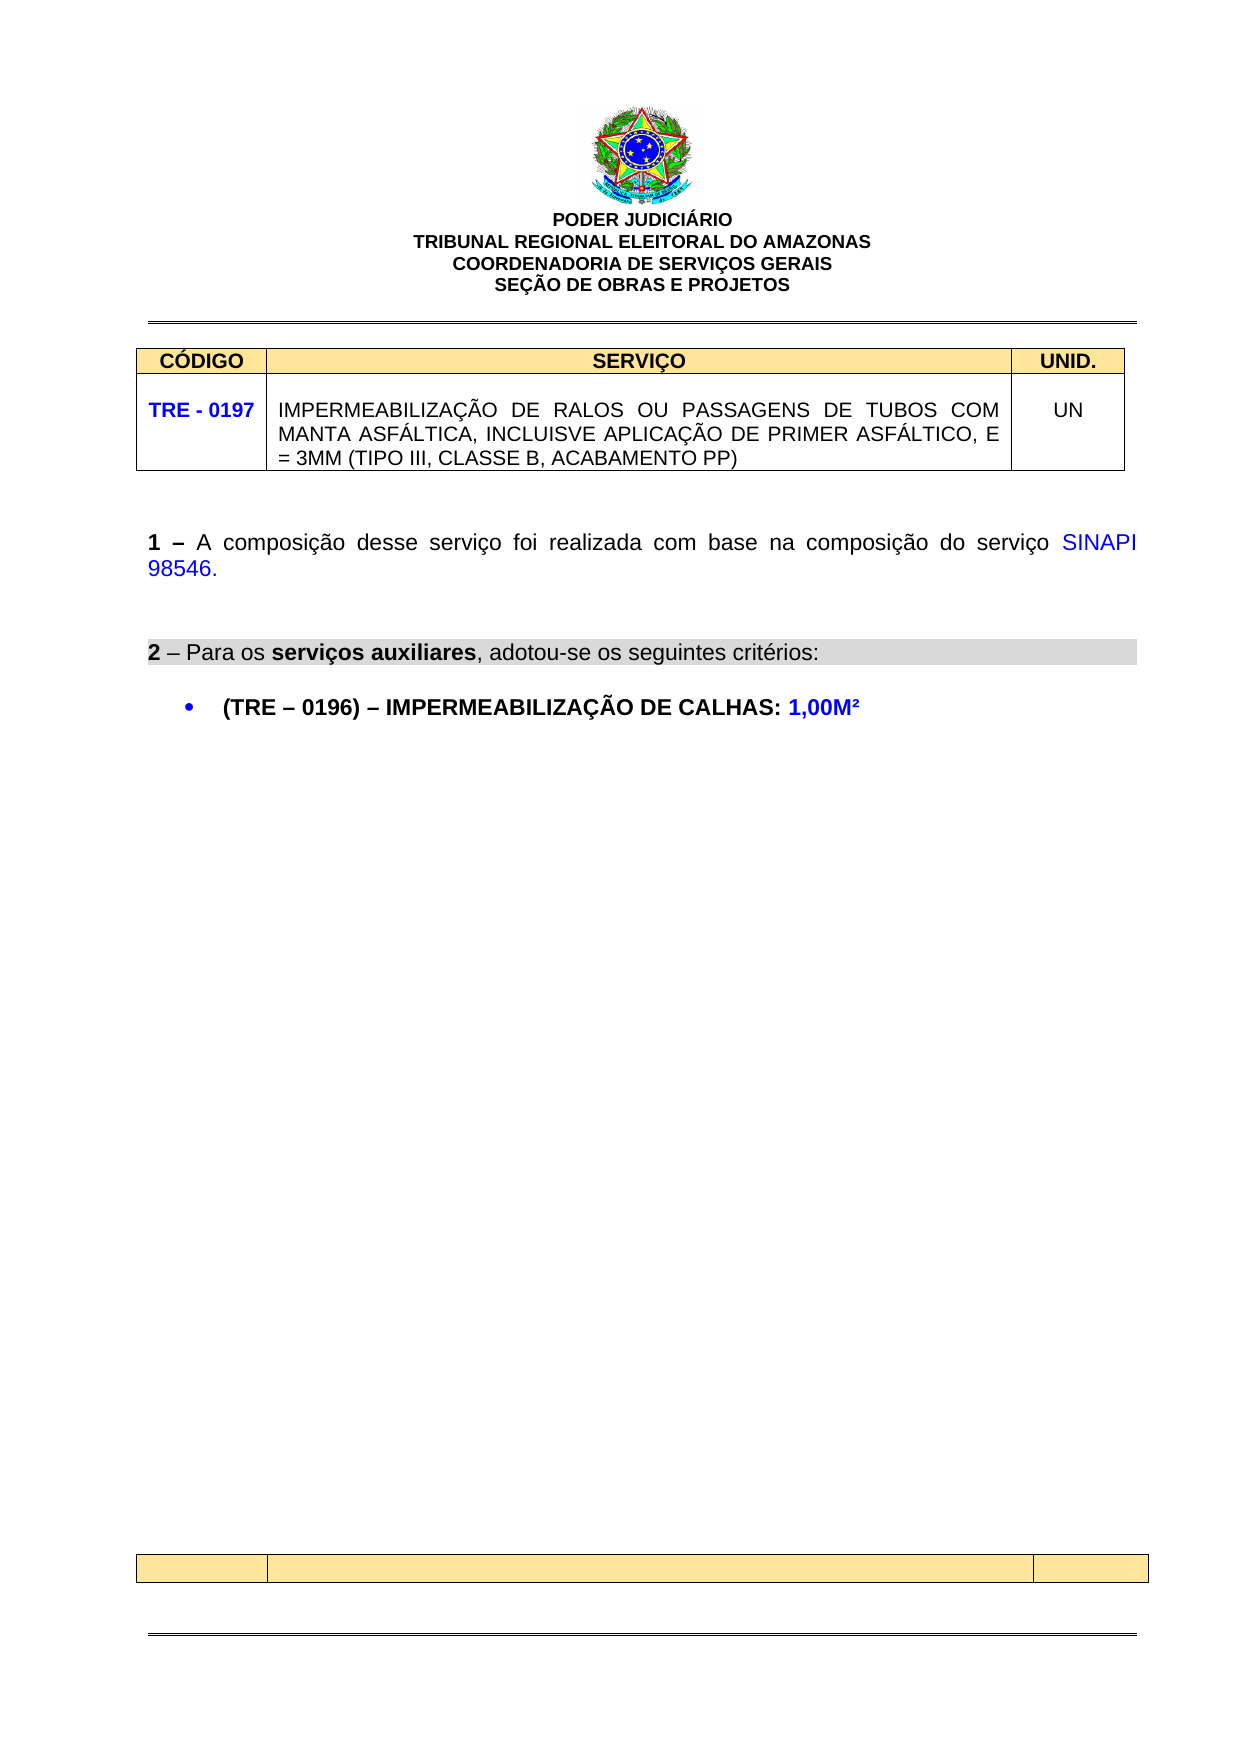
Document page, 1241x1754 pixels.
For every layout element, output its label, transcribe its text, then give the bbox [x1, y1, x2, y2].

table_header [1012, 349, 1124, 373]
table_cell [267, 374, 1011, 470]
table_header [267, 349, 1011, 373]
text 2 – Para os serviços auxiliares, adotou-se os seguintes critérios: [148, 639, 1137, 665]
list (TRE – 0196) – IMPERMEABILIZAÇÃO DE CALHAS: 1,00M² [185, 694, 1137, 720]
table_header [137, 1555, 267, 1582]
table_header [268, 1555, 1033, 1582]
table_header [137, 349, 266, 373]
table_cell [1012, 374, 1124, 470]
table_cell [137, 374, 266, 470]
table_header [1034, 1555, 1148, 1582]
text 1 – A composição desse serviço foi realizada com base na composição do serviço SINAPI 98546. [148, 529, 1137, 581]
